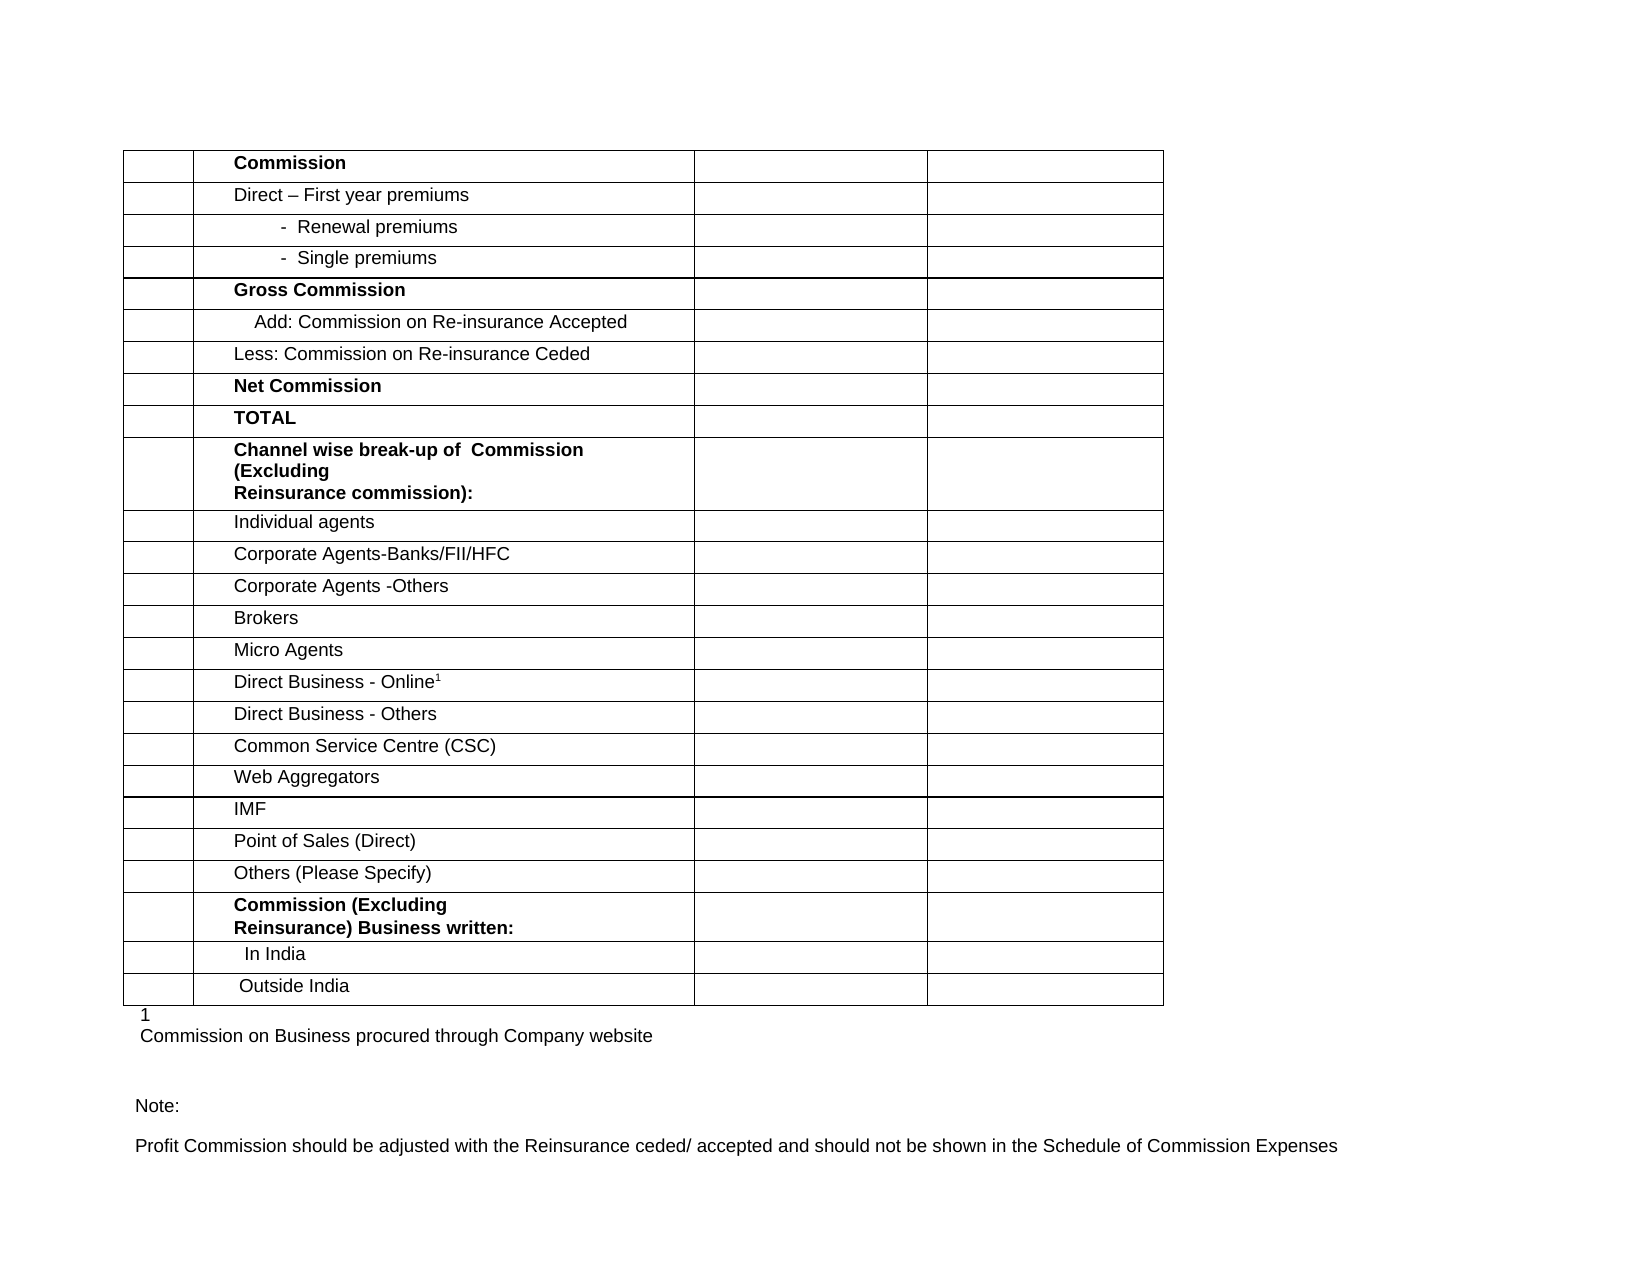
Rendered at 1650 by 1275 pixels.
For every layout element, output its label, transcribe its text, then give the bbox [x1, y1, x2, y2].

table_cell Direct Business - Others [194, 702, 694, 733]
table_cell [695, 215, 927, 246]
text Profit Commission should be adjusted with the Reinsurance ceded/ accepted and should not be shown in the Schedule of Commission Expenses [135, 1135, 1525, 1157]
table_cell [928, 438, 1163, 509]
table_cell Add: Commission on Re-insurance Accepted [194, 310, 694, 341]
table_cell [124, 798, 193, 828]
table_cell [928, 406, 1163, 437]
table_cell [928, 606, 1163, 637]
table_cell [928, 542, 1163, 573]
table_cell [695, 734, 927, 764]
table_cell [928, 638, 1163, 669]
table_cell [124, 310, 193, 341]
table_cell [928, 942, 1163, 973]
table_cell [124, 183, 193, 214]
table_cell Direct Business - Online1 [194, 670, 694, 701]
table_cell Less: Commission on Re-insurance Ceded [194, 342, 694, 373]
text Note: [135, 1095, 1525, 1117]
table_cell [695, 151, 927, 182]
table_cell [695, 766, 927, 796]
table_cell [928, 342, 1163, 373]
table_cell [695, 829, 927, 860]
table_cell [928, 798, 1163, 828]
table_cell Common Service Centre (CSC) [194, 734, 694, 764]
table_cell [928, 511, 1163, 541]
table_cell [124, 151, 193, 182]
table_cell [928, 974, 1163, 1005]
table_cell Others (Please Specify) [194, 861, 694, 892]
table_cell [928, 861, 1163, 892]
table_cell [124, 766, 193, 796]
table_cell [928, 670, 1163, 701]
table_cell [695, 438, 927, 509]
table_cell [124, 638, 193, 669]
table_cell [695, 606, 927, 637]
table_cell [695, 183, 927, 214]
table_cell Outside India [194, 974, 694, 1005]
table_cell TOTAL [194, 406, 694, 437]
table_cell Commission (Excluding Reinsurance) Business written: [194, 893, 694, 941]
table_cell [928, 893, 1163, 941]
table_cell Net Commission [194, 374, 694, 405]
table_cell [124, 542, 193, 573]
table_cell [695, 342, 927, 373]
table_cell Web Aggregators [194, 766, 694, 796]
table_cell [695, 670, 927, 701]
table_cell Commission [194, 151, 694, 182]
table_cell [695, 247, 927, 277]
table_cell [928, 574, 1163, 605]
table_cell [695, 310, 927, 341]
table_cell Channel wise break-up of Commission (Excluding Reinsurance commission): [194, 438, 694, 509]
table_cell [695, 406, 927, 437]
table_cell [928, 374, 1163, 405]
table_cell Corporate Agents-Banks/FII/HFC [194, 542, 694, 573]
table_cell [124, 574, 193, 605]
table_cell [695, 638, 927, 669]
table_cell [928, 183, 1163, 214]
table_cell [695, 893, 927, 941]
table_cell [928, 310, 1163, 341]
table_cell [928, 766, 1163, 796]
table_cell [928, 247, 1163, 277]
table_cell [928, 734, 1163, 764]
table_cell [124, 829, 193, 860]
table_cell [695, 511, 927, 541]
table_cell [124, 702, 193, 733]
table_cell [124, 670, 193, 701]
text 1 [135, 1006, 522, 1025]
table_cell [695, 942, 927, 973]
table_cell [928, 215, 1163, 246]
table_cell [124, 374, 193, 405]
table_cell [124, 974, 193, 1005]
table_cell [124, 861, 193, 892]
table_cell [695, 702, 927, 733]
table_cell [124, 438, 193, 509]
table_cell [695, 574, 927, 605]
table_cell [124, 247, 193, 277]
table_cell IMF [194, 798, 694, 828]
table_cell [124, 606, 193, 637]
table_cell [124, 342, 193, 373]
table_cell [695, 542, 927, 573]
table_cell [695, 374, 927, 405]
table_cell Direct – First year premiums [194, 183, 694, 214]
table_cell In India [194, 942, 694, 973]
table_cell [124, 511, 193, 541]
table_cell [124, 893, 193, 941]
table_cell - Renewal premiums [194, 215, 694, 246]
table_cell [928, 279, 1163, 309]
text Commission on Business procured through Company website [135, 1025, 1525, 1047]
table_cell [928, 702, 1163, 733]
table_cell [695, 798, 927, 828]
table_cell [124, 215, 193, 246]
table_cell [928, 829, 1163, 860]
table_cell [124, 734, 193, 764]
table_cell [695, 279, 927, 309]
table_cell Gross Commission [194, 279, 694, 309]
table_cell Individual agents [194, 511, 694, 541]
table_cell [695, 861, 927, 892]
table_cell [928, 151, 1163, 182]
table_cell Point of Sales (Direct) [194, 829, 694, 860]
table_cell Corporate Agents -Others [194, 574, 694, 605]
table_cell - Single premiums [194, 247, 694, 277]
table_cell Micro Agents [194, 638, 694, 669]
table_cell [124, 942, 193, 973]
table_cell Brokers [194, 606, 694, 637]
table_cell [124, 279, 193, 309]
table_cell [695, 974, 927, 1005]
table_cell [124, 406, 193, 437]
